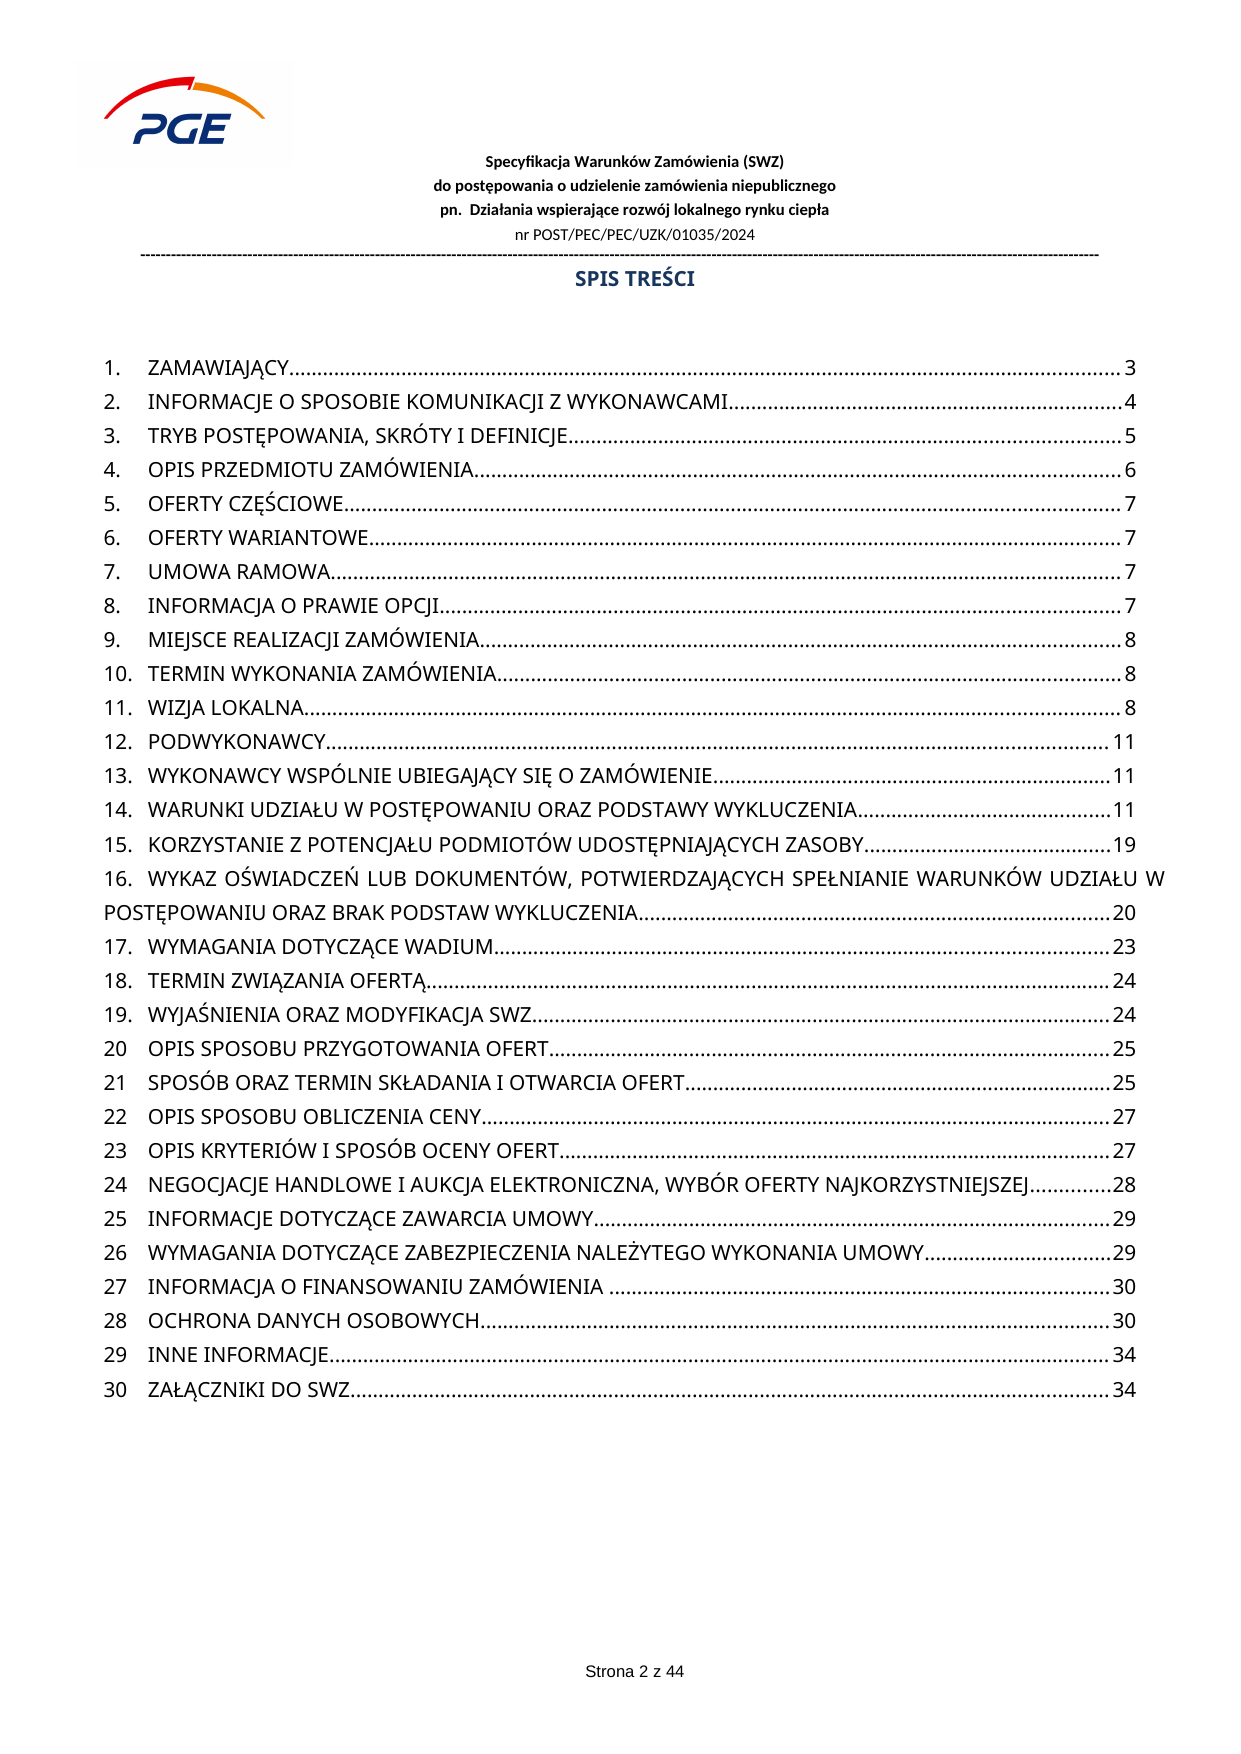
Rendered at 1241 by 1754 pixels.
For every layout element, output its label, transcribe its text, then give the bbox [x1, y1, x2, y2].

picture [75, 60, 294, 167]
text SPIS TREŚCI [103, 264, 1166, 293]
